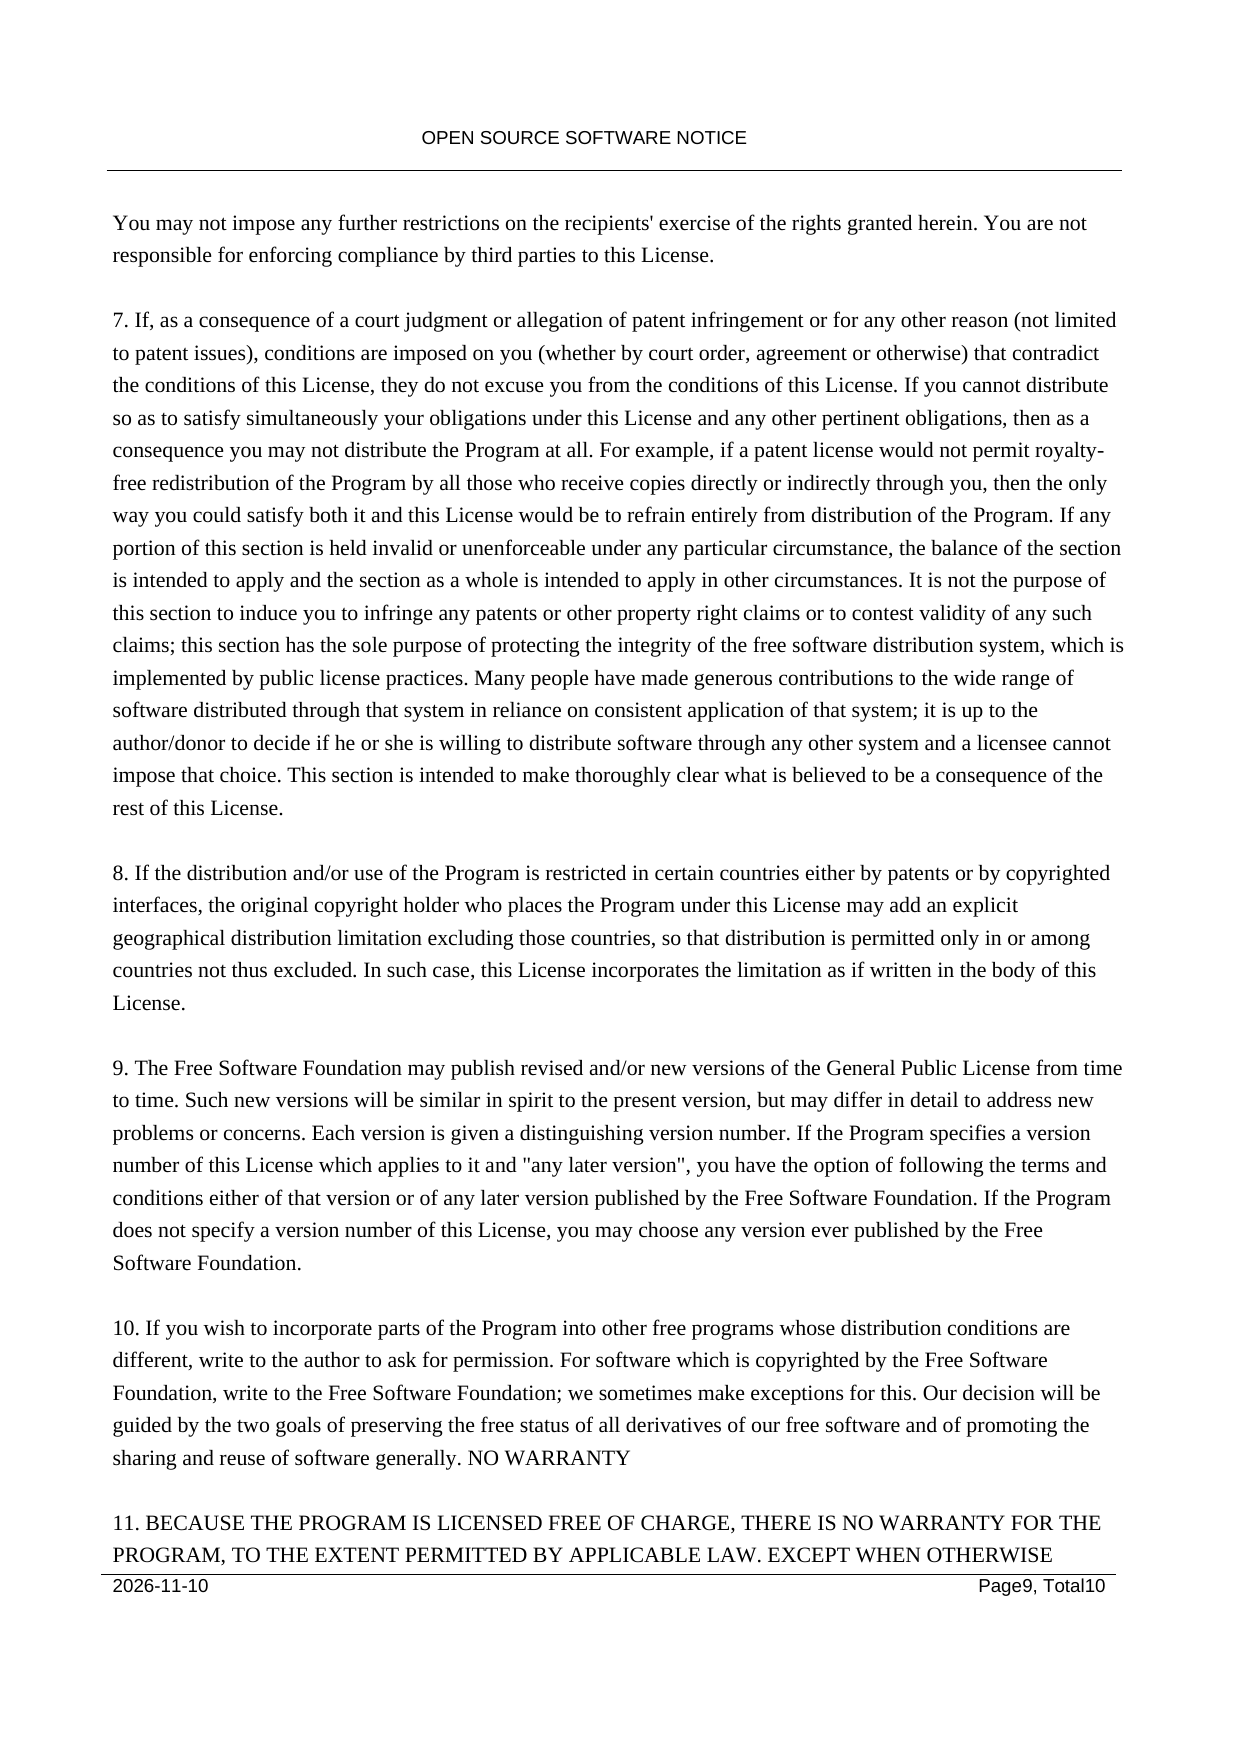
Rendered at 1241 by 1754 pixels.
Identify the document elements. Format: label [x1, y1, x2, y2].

text [112, 206, 1128, 1571]
